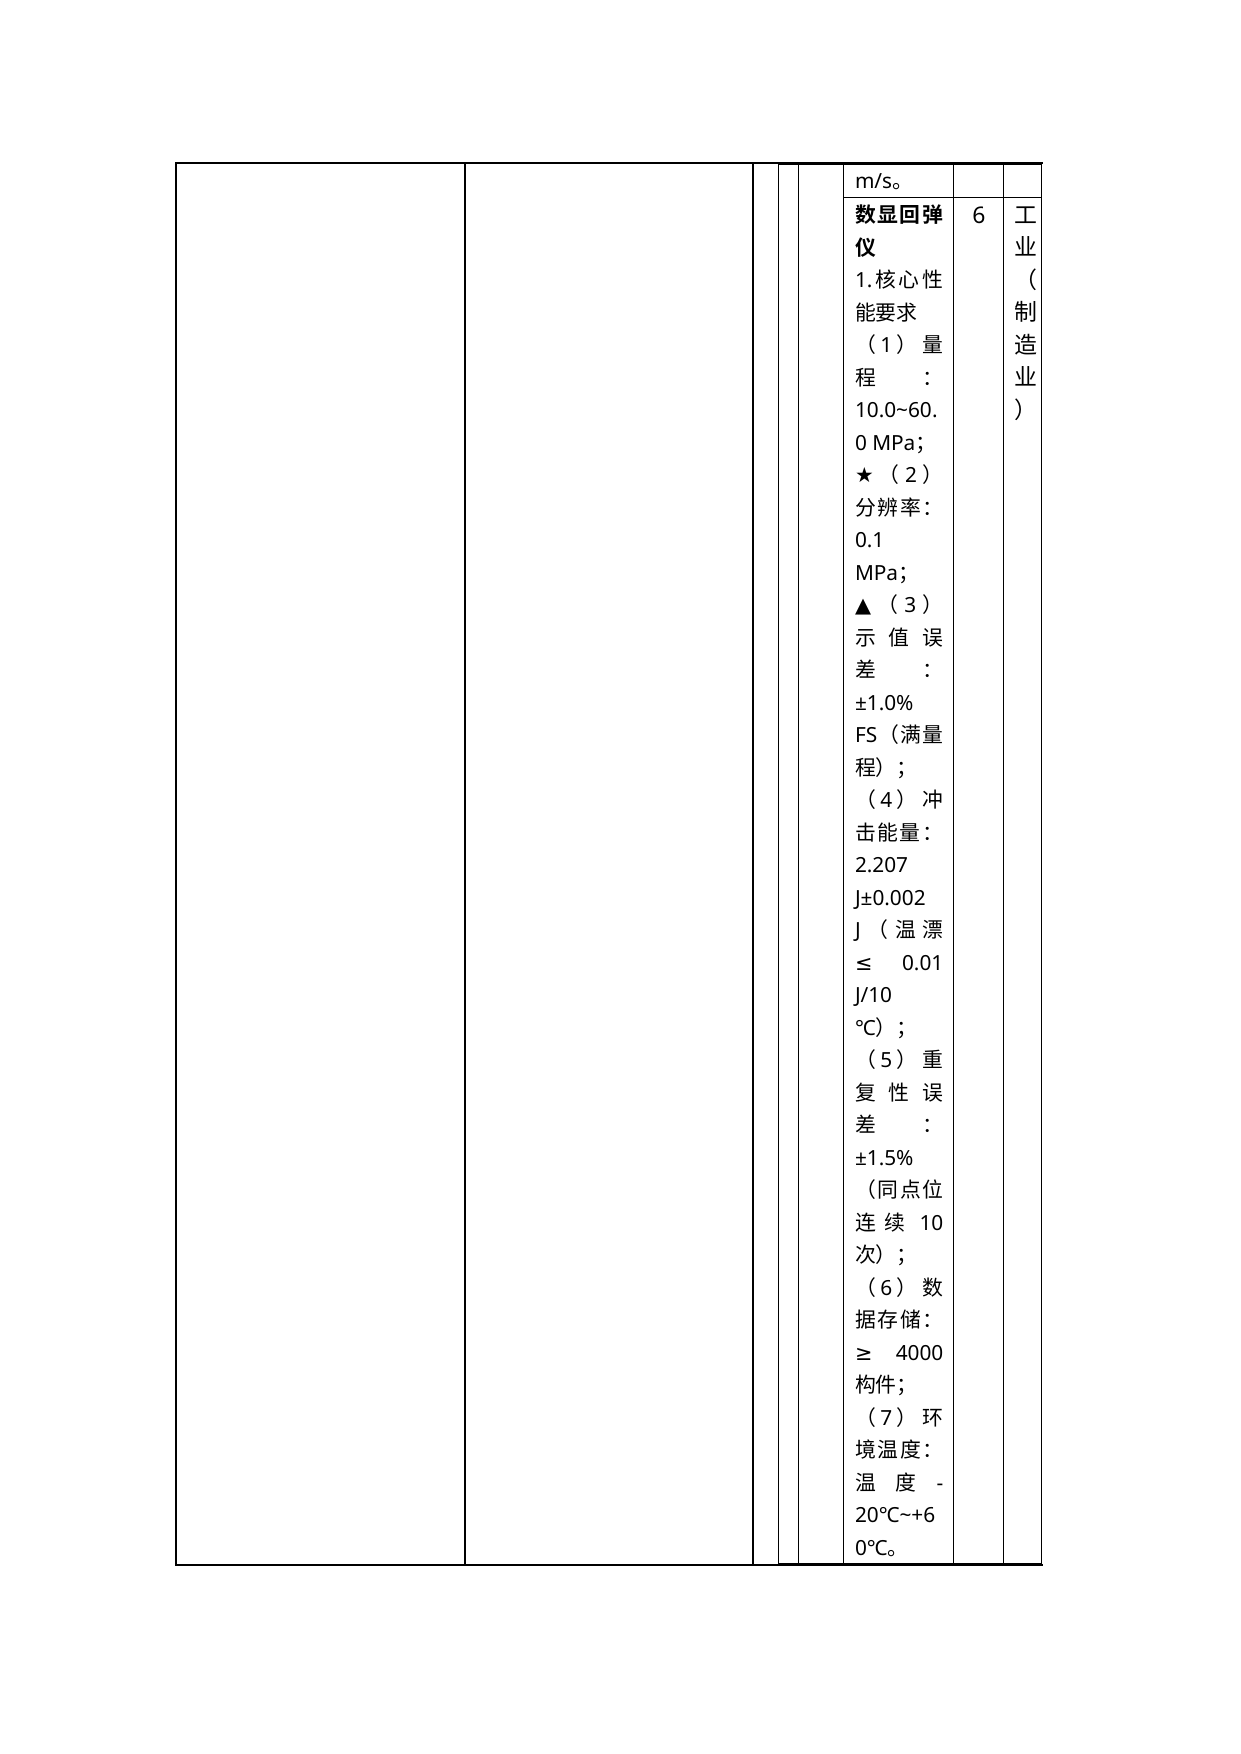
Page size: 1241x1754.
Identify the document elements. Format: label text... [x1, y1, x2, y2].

table_cell [799, 165, 843, 1563]
table_cell [844, 198, 953, 1563]
table_cell [844, 165, 953, 197]
table_cell [779, 165, 798, 1563]
table_cell [466, 164, 752, 1564]
table_cell 1 [177, 164, 464, 1564]
table_cell [1004, 198, 1041, 1563]
table_cell [1004, 165, 1041, 197]
table_cell [754, 164, 778, 1564]
table_cell [954, 165, 1003, 197]
table_cell [954, 198, 1003, 1563]
